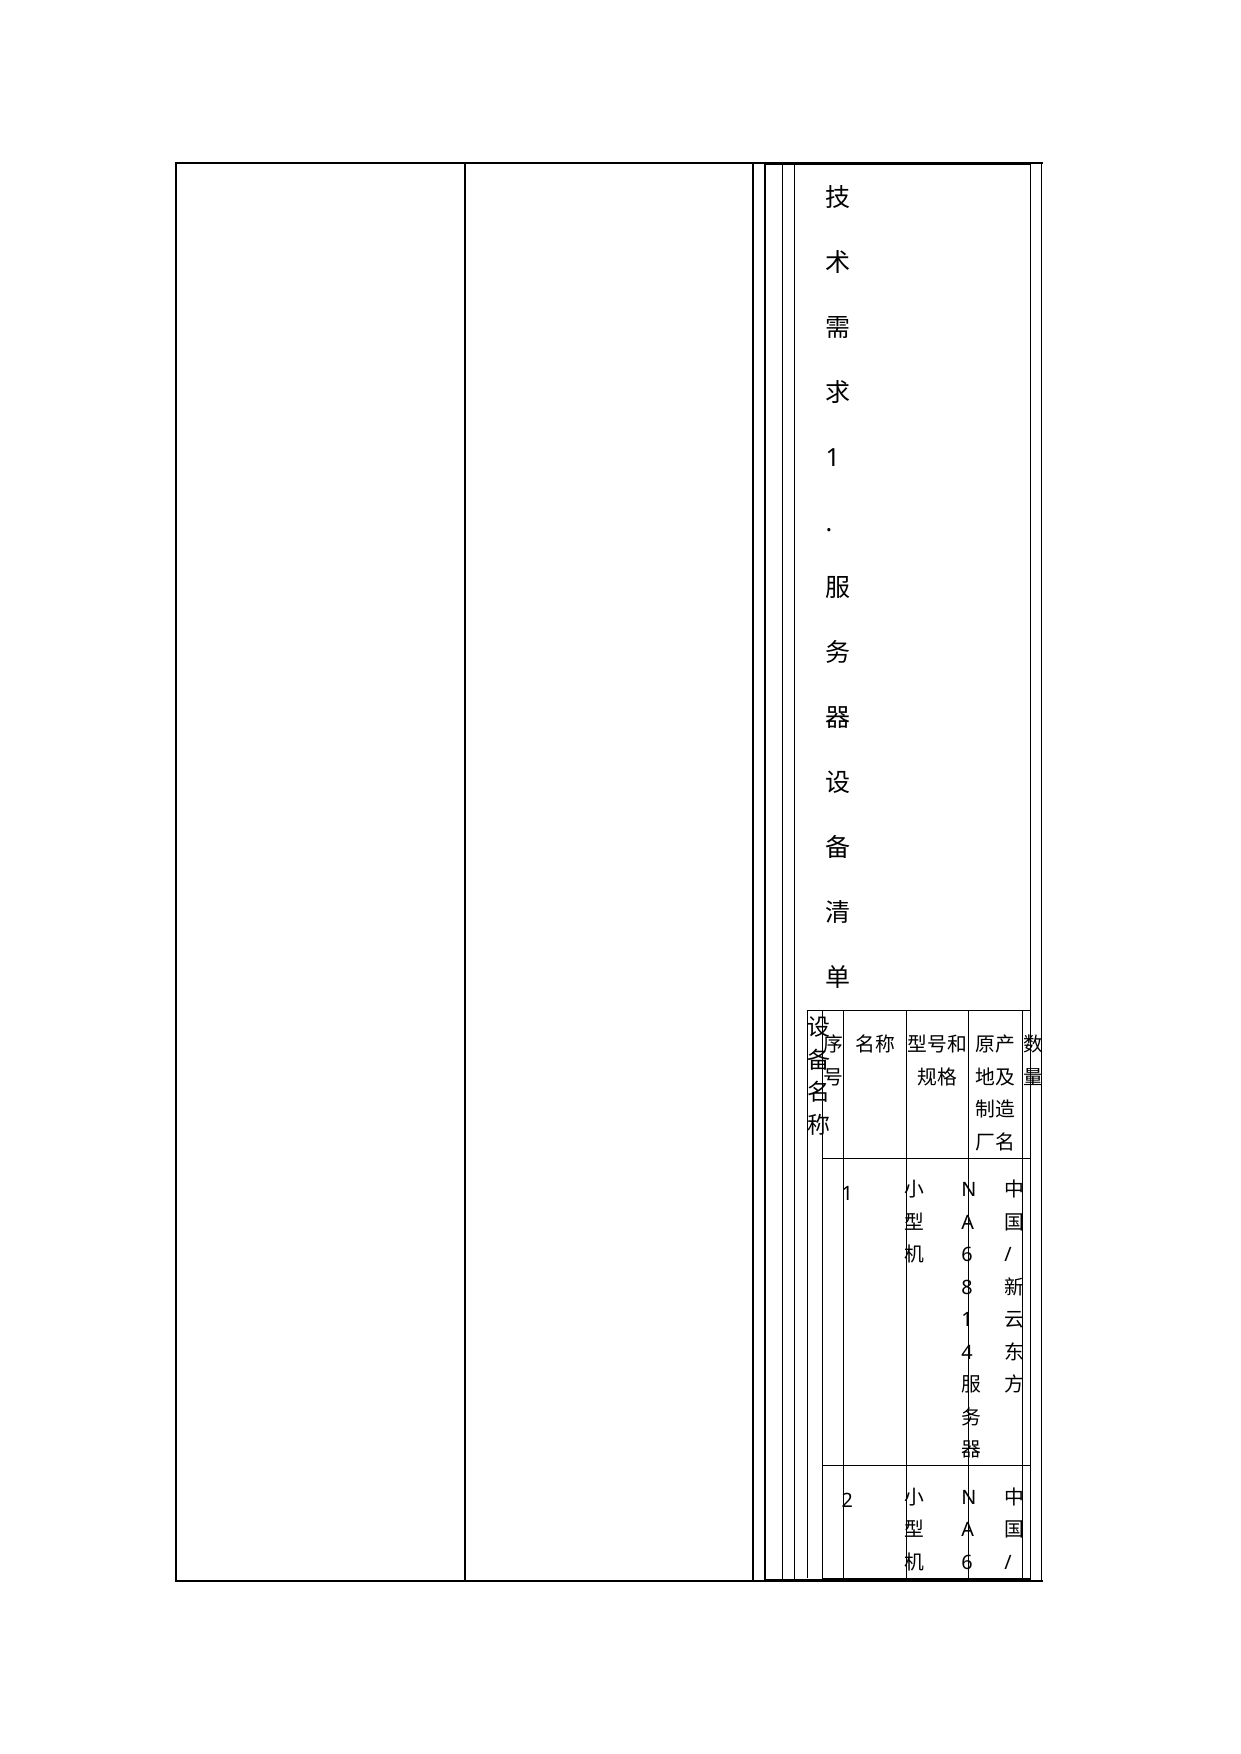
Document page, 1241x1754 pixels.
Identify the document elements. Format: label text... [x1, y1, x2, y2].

table_cell [1031, 164, 1041, 1074]
table_cell [754, 164, 764, 1580]
table_cell [177, 164, 464, 1580]
table_cell [795, 165, 1030, 1579]
table_cell [1031, 1085, 1041, 1580]
table_cell [783, 165, 794, 1579]
table_cell [766, 165, 782, 1579]
table_cell 1 [466, 164, 752, 1580]
